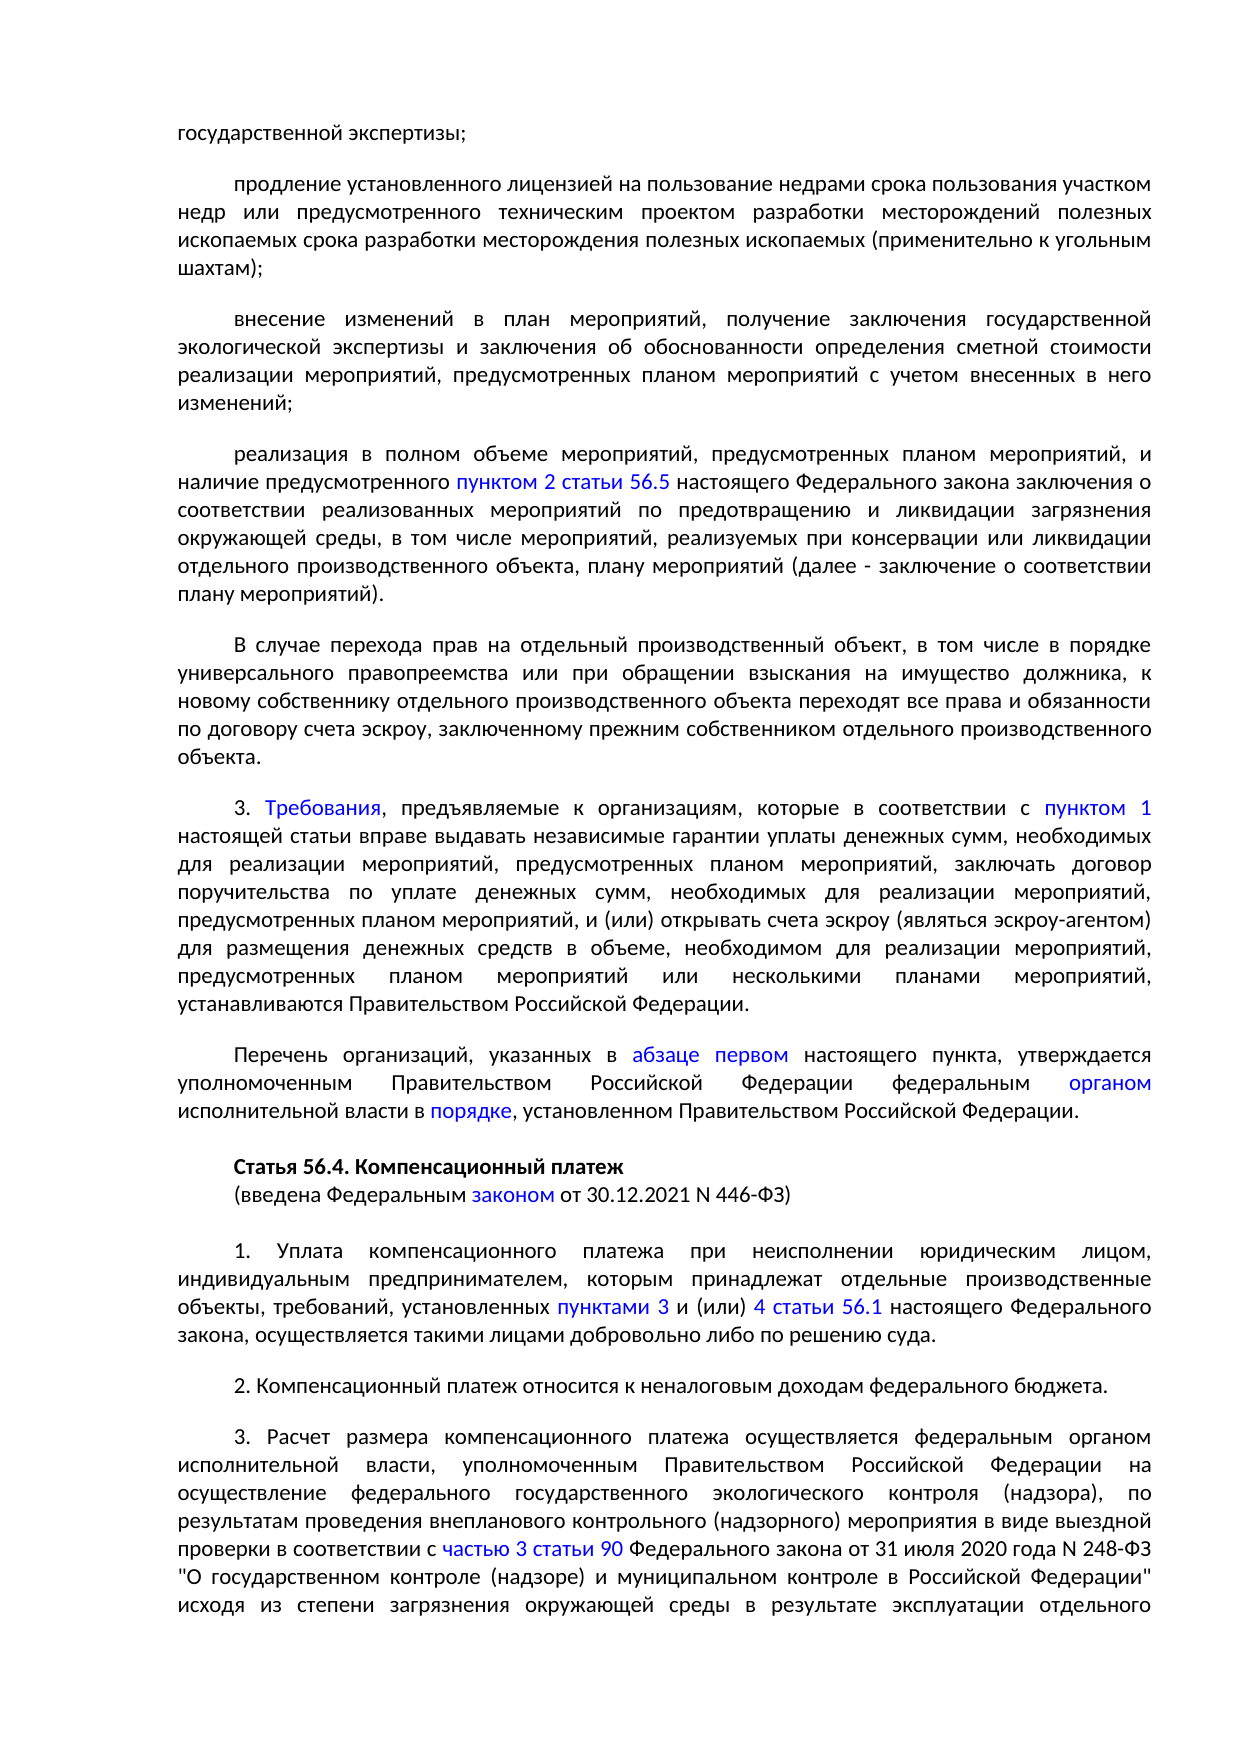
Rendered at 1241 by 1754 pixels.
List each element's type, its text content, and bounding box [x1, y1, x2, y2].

text 2. Компенсационный платеж относится к неналоговым доходам федерального бюджета. [177, 1371, 1152, 1399]
text внесение изменений в план мероприятий, получение заключения государственной экологической экспертизы и заключения об обоснованности определения сметной стоимости реализации мероприятий, предусмотренных планом мероприятий с учетом внесенных в него изменений; [177, 304, 1152, 416]
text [177, 1422, 1152, 1618]
text В случае перехода прав на отдельный производственный объект, в том числе в порядке универсального правопреемства или при обращении взыскания на имущество должника, к новому собственнику отдельного производственного объекта переходят все права и обязанности по договору счета эскроу, заключенному прежним собственником отдельного производственного объекта. [177, 630, 1152, 770]
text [177, 118, 1152, 146]
text 3. Требования, предъявляемые к организациям, которые в соответствии с пунктом 1 настоящей статьи вправе выдавать независимые гарантии уплаты денежных сумм, необходимых для реализации мероприятий, предусмотренных планом мероприятий, заключать договор поручительства по уплате денежных сумм, необходимых для реализации мероприятий, предусмотренных планом мероприятий, и (или) открывать счета эскроу (являться эскроу-агентом) для размещения денежных средств в объеме, необходимом для реализации мероприятий, предусмотренных планом мероприятий или несколькими планами мероприятий, устанавливаются Правительством Российской Федерации. [177, 793, 1152, 1017]
text (введена Федеральным законом от 30.12.2021 N 446-ФЗ) [177, 1180, 1152, 1208]
title Статья 56.4. Компенсационный платеж [177, 1152, 1152, 1180]
text 1. Уплата компенсационного платежа при неисполнении юридическим лицом, индивидуальным предпринимателем, которым принадлежат отдельные производственные объекты, требований, установленных пунктами 3 и (или) 4 статьи 56.1 настоящего Федерального закона, осуществляется такими лицами добровольно либо по решению суда. [177, 1236, 1152, 1348]
text продление установленного лицензией на пользование недрами срока пользования участком недр или предусмотренного техническим проектом разработки месторождений полезных ископаемых срока разработки месторождения полезных ископаемых (применительно к угольным шахтам); [177, 169, 1152, 281]
text реализация в полном объеме мероприятий, предусмотренных планом мероприятий, и наличие предусмотренного пунктом 2 статьи 56.5 настоящего Федерального закона заключения о соответствии реализованных мероприятий по предотвращению и ликвидации загрязнения окружающей среды, в том числе мероприятий, реализуемых при консервации или ликвидации отдельного производственного объекта, плану мероприятий (далее - заключение о соответствии плану мероприятий). [177, 439, 1152, 607]
text Перечень организаций, указанных в абзаце первом настоящего пункта, утверждается уполномоченным Правительством Российской Федерации федеральным органом исполнительной власти в порядке, установленном Правительством Российской Федерации. [177, 1040, 1152, 1124]
